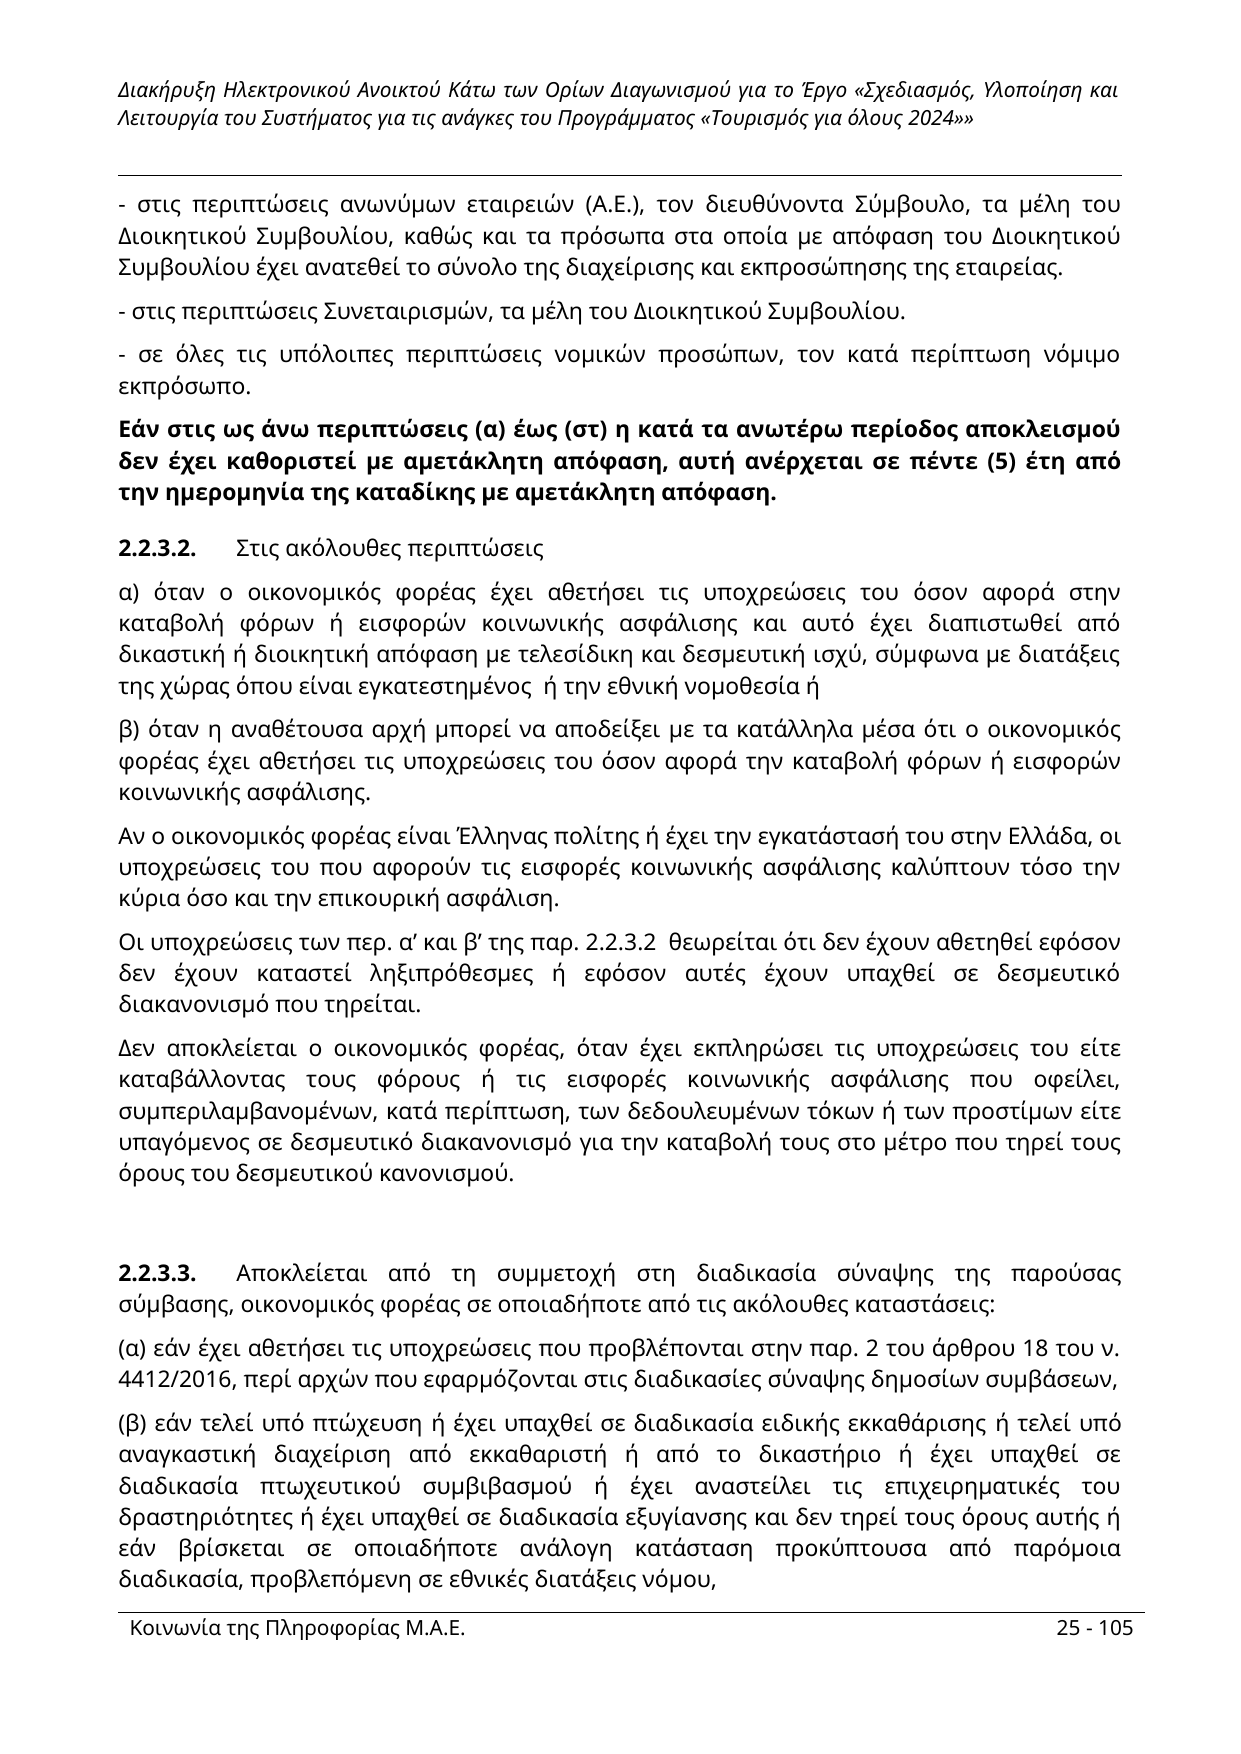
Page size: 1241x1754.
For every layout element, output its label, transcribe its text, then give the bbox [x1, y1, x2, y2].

text α) όταν ο οικονομικός φορέας έχει αθετήσει τις υποχρεώσεις του όσον αφορά στην καταβολή φόρων ή εισφορών κοινωνικής ασφάλισης και αυτό έχει διαπιστωθεί από δικαστική ή διοικητική απόφαση με τελεσίδικη και δεσμευτική ισχύ, σύμφωνα με διατάξεις της χώρας όπου είναι εγκατεστημένος ή την εθνική νομοθεσία ή [118, 576, 1122, 701]
text Αν ο οικονομικός φορέας είναι Έλληνας πολίτης ή έχει την εγκατάστασή του στην Ελλάδα, οι υποχρεώσεις του που αφορούν τις εισφορές κοινωνικής ασφάλισης καλύπτουν τόσο την κύρια όσο και την επικουρική ασφάλιση. [118, 820, 1122, 913]
text Δεν αποκλείεται ο οικονομικός φορέας, όταν έχει εκπληρώσει τις υποχρεώσεις του είτε καταβάλλοντας τους φόρους ή τις εισφορές κοινωνικής ασφάλισης που οφείλει, συμπεριλαμβανομένων, κατά περίπτωση, των δεδουλευμένων τόκων ή των προστίμων είτε υπαγόμενος σε δεσμευτικό διακανονισμό για την καταβολή τους στο μέτρο που τηρεί τους όρους του δεσμευτικού κανονισμού. [118, 1032, 1122, 1188]
list Αποκλείεται από τη συμμετοχή στη διαδικασία σύναψης της παρούσας σύμβασης, οικονομικός φορέας σε οποιαδήποτε από τις ακόλουθες καταστάσεις: [118, 1257, 1122, 1320]
list Στις ακόλουθες περιπτώσεις [118, 532, 1122, 563]
text β) όταν η αναθέτουσα αρχή μπορεί να αποδείξει με τα κατάλληλα μέσα ότι ο οικονομικός φορέας έχει αθετήσει τις υποχρεώσεις του όσον αφορά την καταβολή φόρων ή εισφορών κοινωνικής ασφάλισης. [118, 713, 1122, 807]
text - στις περιπτώσεις ανωνύμων εταιρειών (Α.Ε.), τον διευθύνοντα Σύμβουλο, τα μέλη του Διοικητικού Συμβουλίου, καθώς και τα πρόσωπα στα οποία με απόφαση του Διοικητικού Συμβουλίου έχει ανατεθεί το σύνολο της διαχείρισης και εκπροσώπησης της εταιρείας. [118, 188, 1122, 282]
text Οι υποχρεώσεις των περ. α’ και β’ της παρ. 2.2.3.2 θεωρείται ότι δεν έχουν αθετηθεί εφόσον δεν έχουν καταστεί ληξιπρόθεσμες ή εφόσον αυτές έχουν υπαχθεί σε δεσμευτικό διακανονισμό που τηρείται. [118, 926, 1122, 1020]
text (α) εάν έχει αθετήσει τις υποχρεώσεις που προβλέπονται στην παρ. 2 του άρθρου 18 του ν. 4412/2016, περί αρχών που εφαρμόζονται στις διαδικασίες σύναψης δημοσίων συμβάσεων, [118, 1332, 1122, 1395]
text Εάν στις ως άνω περιπτώσεις (α) έως (στ) η κατά τα ανωτέρω περίοδος αποκλεισμού δεν έχει καθοριστεί με αμετάκλητη απόφαση, αυτή ανέρχεται σε πέντε (5) έτη από την ημερομηνία της καταδίκης με αμετάκλητη απόφαση. [118, 413, 1122, 507]
text - σε όλες τις υπόλοιπες περιπτώσεις νομικών προσώπων, τον κατά περίπτωση νόμιμο εκπρόσωπο. [118, 338, 1122, 401]
text - στις περιπτώσεις Συνεταιρισμών, τα μέλη του Διοικητικού Συμβουλίου. [118, 295, 1122, 326]
text (β) εάν τελεί υπό πτώχευση ή έχει υπαχθεί σε διαδικασία ειδικής εκκαθάρισης ή τελεί υπό αναγκαστική διαχείριση από εκκαθαριστή ή από το δικαστήριο ή έχει υπαχθεί σε διαδικασία πτωχευτικού συμβιβασμού ή έχει αναστείλει τις επιχειρηματικές του δραστηριότητες ή έχει υπαχθεί σε διαδικασία εξυγίανσης και δεν τηρεί τους όρους αυτής ή εάν βρίσκεται σε οποιαδήποτε ανάλογη κατάσταση προκύπτουσα από παρόμοια διαδικασία, προβλεπόμενη σε εθνικές διατάξεις νόμου, [118, 1407, 1122, 1595]
